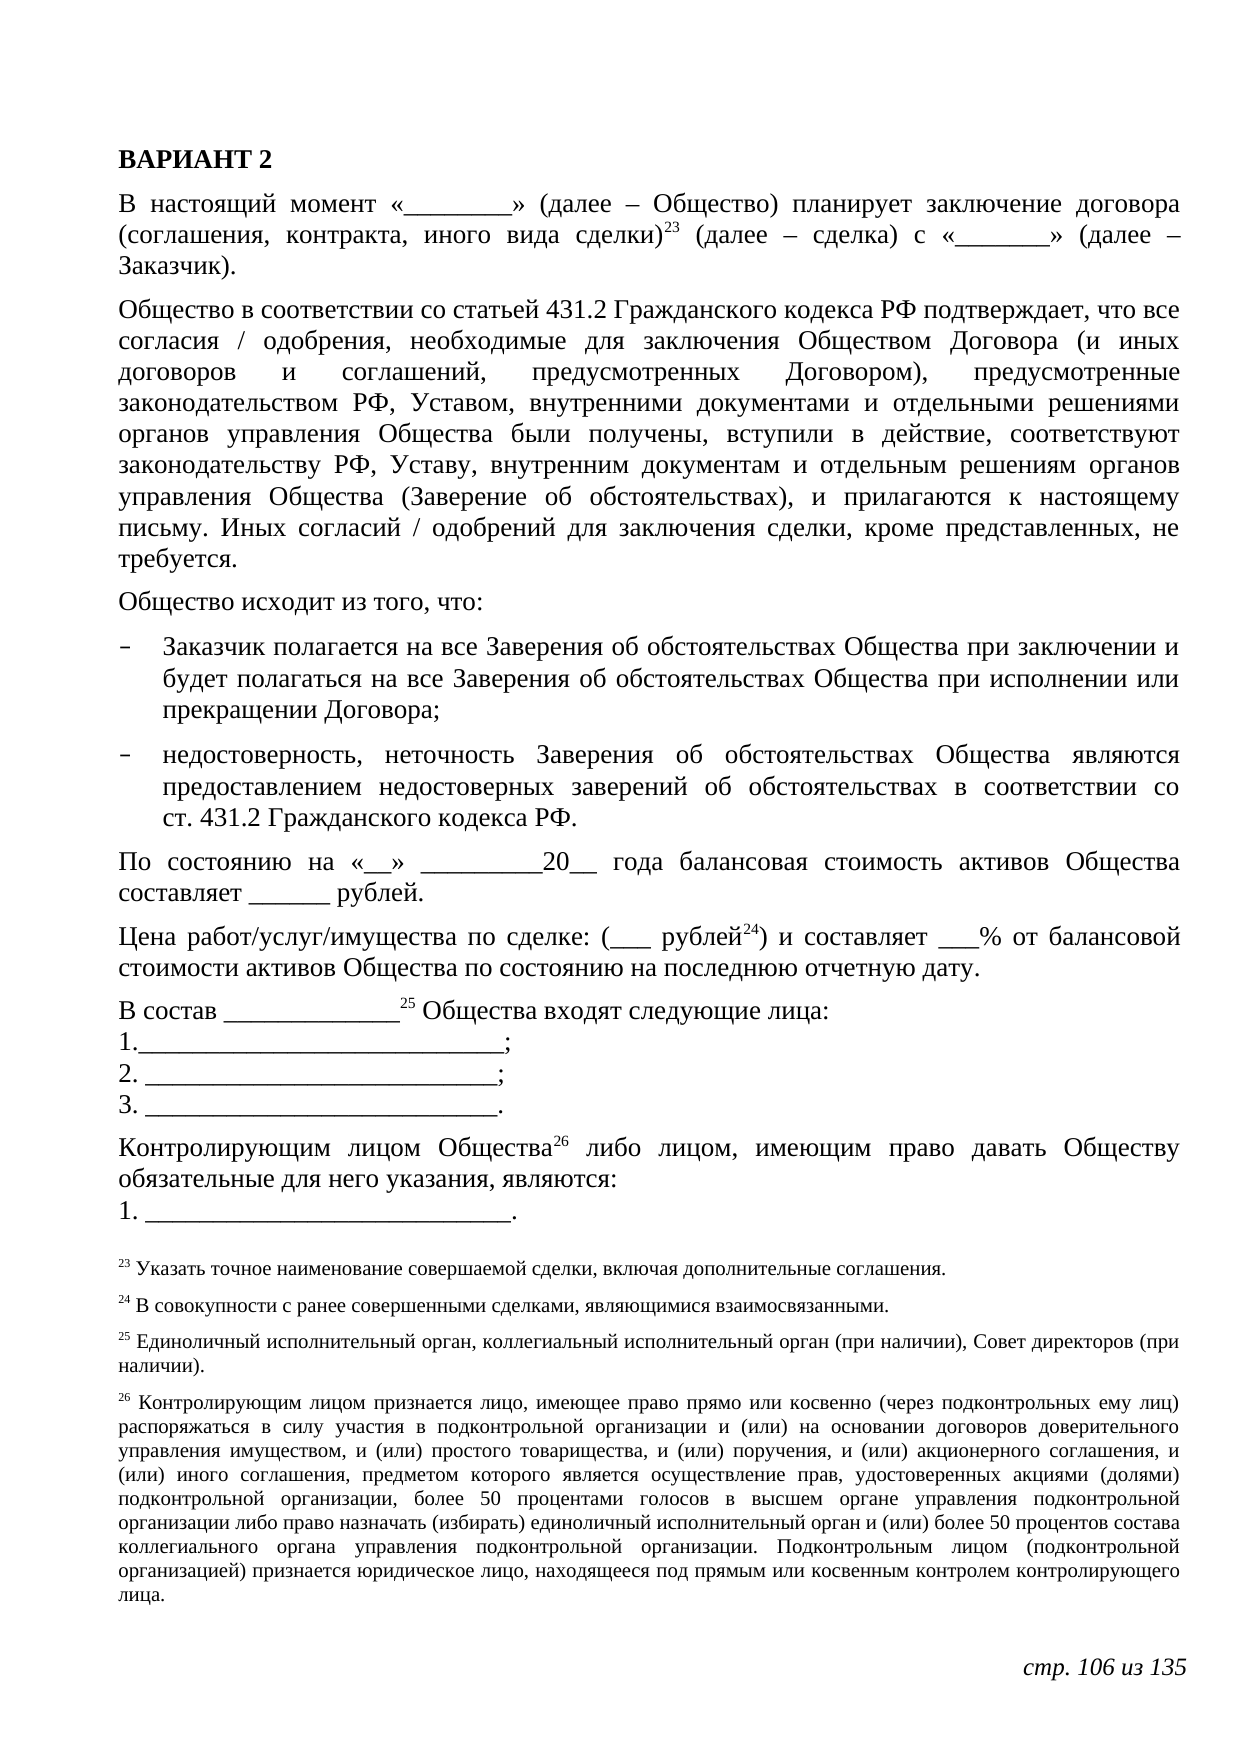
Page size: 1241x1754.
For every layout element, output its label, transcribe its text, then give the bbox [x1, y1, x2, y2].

text Цена работ/услуг/имущества по сделке: (___ рублей) и составляет ___% от балансовой стоимости активов Общества по состоянию на последнюю отчетную дату. [118, 919, 1181, 982]
text 3. __________________________. [118, 1088, 1181, 1119]
text ВАРИАНТ 2 [118, 143, 1181, 174]
text Общество исходит из того, что: [118, 586, 1181, 617]
text 1.___________________________; [118, 1026, 1181, 1057]
text 2. __________________________; [118, 1057, 1181, 1088]
text В состав _____________ Общества входят следующие лица: [118, 994, 1181, 1026]
list недостоверность, неточность Заверения об обстоятельствах Общества являются предоставлением недостоверных заверений об обстоятельствах в соответствии со ст. 431.2 Гражданского кодекса РФ. [118, 737, 1181, 832]
list Заказчик полагается на все Заверения об обстоятельствах Общества при заключении и будет полагаться на все Заверения об обстоятельствах Общества при исполнении или прекращении Договора; [118, 629, 1181, 724]
text Контролирующим лицом Общества либо лицом, имеющим право давать Обществу обязательные для него указания, являются: [118, 1131, 1181, 1194]
text По состоянию на «__» _________20__ года балансовая стоимость активов Общества составляет ______ рублей. [118, 845, 1181, 907]
text 1. ___________________________. [118, 1194, 1181, 1225]
text Общество в соответствии со статьей 431.2 Гражданского кодекса РФ подтверждает, что все согласия / одобрения, необходимые для заключения Обществом Договора (и иных договоров и соглашений, предусмотренных Договором), предусмотренные законодательством РФ, Уставом, внутренними документами и отдельными решениями органов управления Общества были получены, вступили в действие, соответствуют законодательству РФ, Уставу, внутренним документам и отдельным решениям органов управления Общества (Заверение об обстоятельствах), и прилагаются к настоящему письму. Иных согласий / одобрений для заключения сделки, кроме представленных, не требуется. [118, 293, 1181, 573]
text В настоящий момент «________» (далее – Общество) планирует заключение договора (соглашения, контракта, иного вида сделки) (далее – сделка) с «_______» (далее – Заказчик). [118, 187, 1181, 280]
